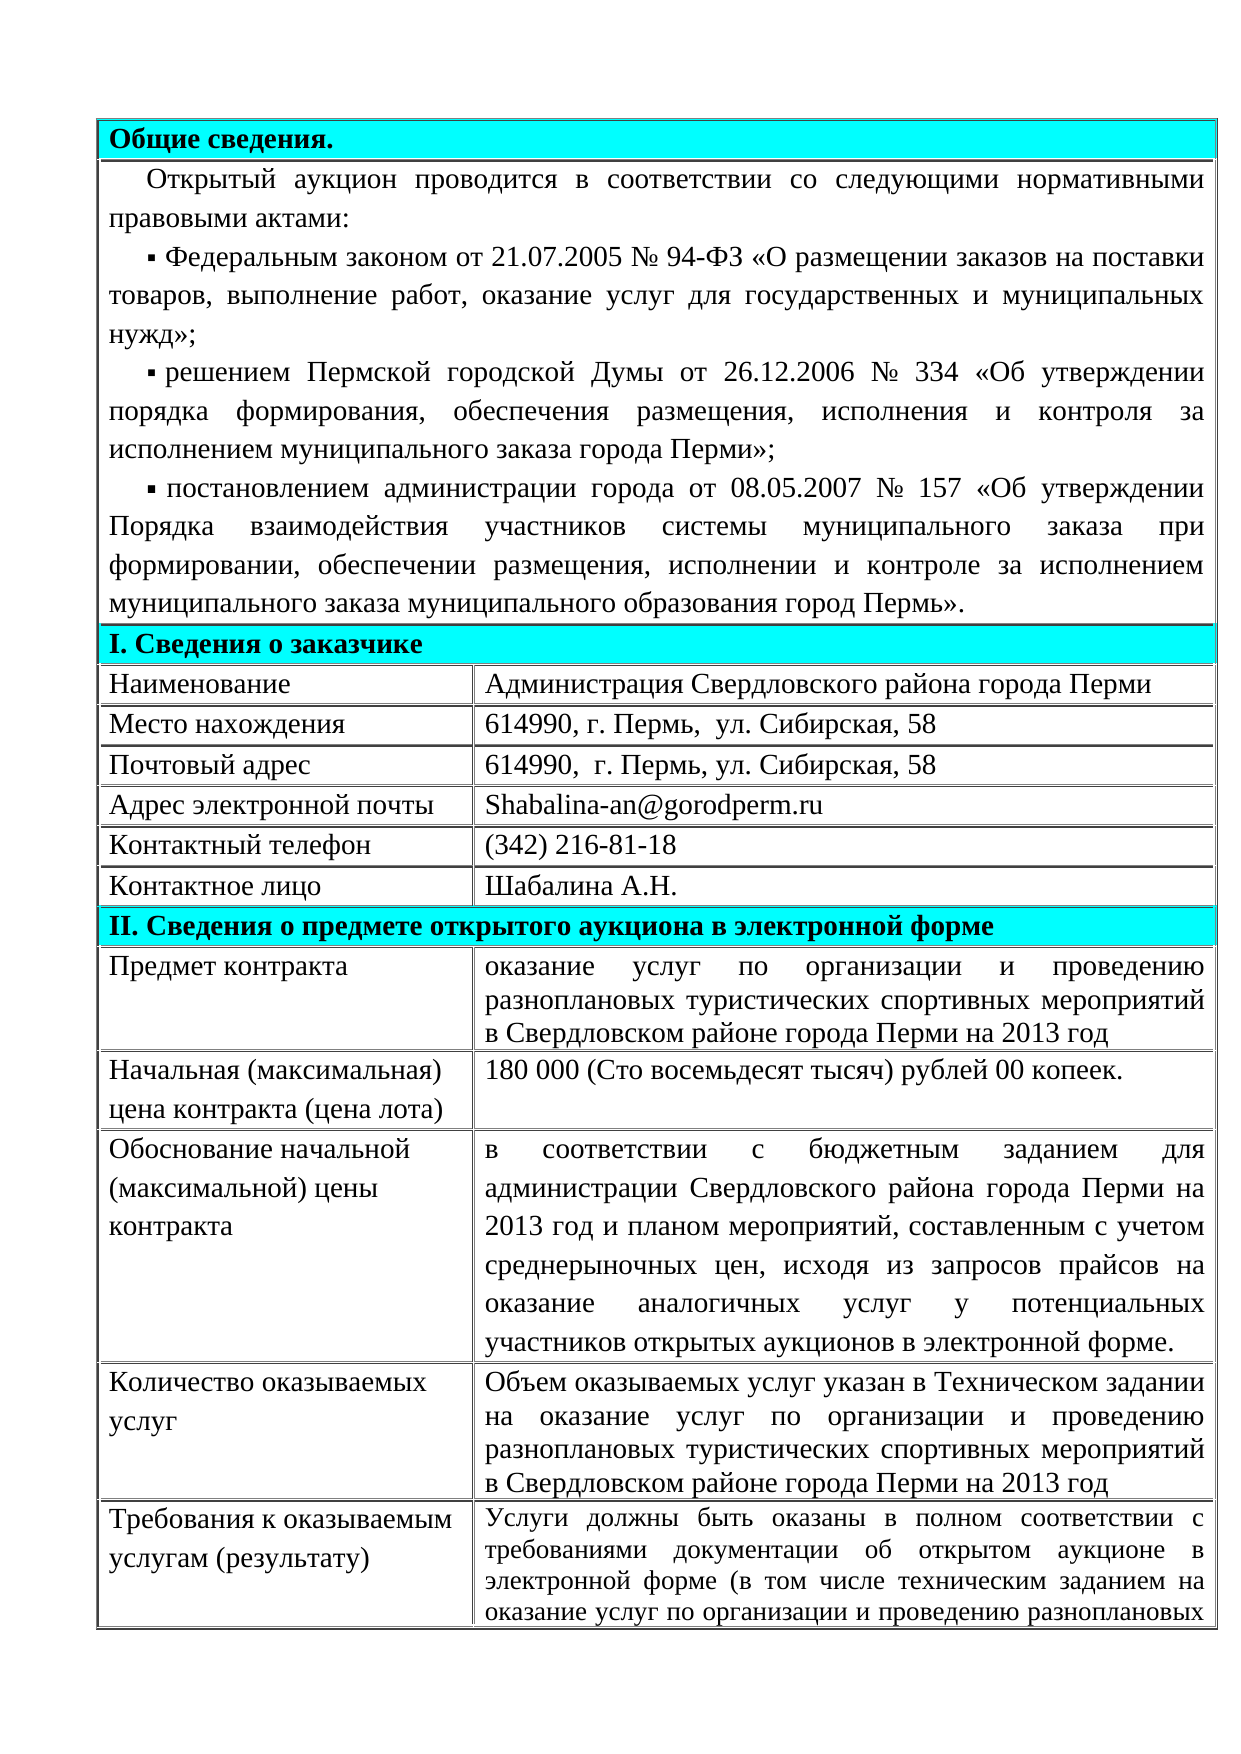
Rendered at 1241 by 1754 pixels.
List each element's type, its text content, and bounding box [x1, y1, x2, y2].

table_cell II. Сведения о предмете открытого аукциона в электронной форме [99, 905, 1215, 945]
table_cell Шабалина А.Н. [475, 865, 1217, 905]
table_cell Обоснование начальной (максимальной) цены контракта [99, 1128, 472, 1361]
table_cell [97, 1498, 473, 1626]
table_cell 614990, г. Пермь, ул. Сибирская, 58 [475, 744, 1215, 784]
table_cell I. Сведения о заказчике [99, 623, 1215, 663]
table_header Общие сведения. [99, 121, 1215, 158]
table_cell Предмет контракта [99, 945, 472, 1049]
table_cell Количество оказываемых услуг [99, 1361, 472, 1498]
table_cell 180 000 (Сто восемьдесят тысяч) рублей 00 копеек. [475, 1049, 1215, 1128]
table_cell Адрес электронной почты [99, 784, 472, 824]
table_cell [473, 1498, 1217, 1626]
table_cell Контактный телефон [97, 824, 473, 864]
table_cell Открытый аукцион проводится в соответствии со следующими нормативными правовыми актами: Федеральным законом от 21.07.2005 № 94-ФЗ «О размещении заказов на поставки товаров, выполнение работ, оказание услуг для государственных и муниципальных нужд»; решением Пермской городской Думы от 26.12.2006 № 334 «Об утверждении порядка формирования, обеспечения размещения, исполнения и контроля за исполнением муниципального заказа города Перми»; постановлением администрации города от 08.05.2007 № 157 «Об утверждении Порядка взаимодействия участников системы муниципального заказа при формировании, обеспечении размещения, исполнении и контроле за исполнением муниципального заказа муниципального образования город Пермь». [97, 159, 1217, 623]
table_cell Начальная (максимальная) цена контракта (цена лота) [99, 1049, 472, 1128]
table_cell в соответствии с бюджетным заданием для администрации Свердловского района города Перми на 2013 год и планом мероприятий, составленным с учетом среднерыночных цен, исходя из запросов прайсов на оказание аналогичных услуг у потенциальных участников открытых аукционов в электронной форме. [475, 1128, 1215, 1361]
table_cell Shabalina-an@gorodperm.ru [475, 784, 1215, 824]
table_cell (342) 216-81-18 [473, 824, 1217, 864]
table_cell Место нахождения [97, 703, 473, 744]
table_cell Наименование [99, 663, 472, 703]
table_cell оказание услуг по организации и проведению разноплановых туристических спортивных мероприятий в Свердловском районе города Перми на 2013 год [475, 945, 1215, 1049]
table_cell Контактное лицо [97, 865, 472, 905]
table_cell . Пермь, ул. Сибирская, 58 [473, 703, 1217, 744]
table_cell Почтовый адрес [99, 744, 472, 784]
table_cell Администрация Свердловского района города Перми [475, 663, 1215, 703]
table_cell Объем оказываемых услуг указан в Техническом задании на оказание услуг по организации и проведению разноплановых туристических спортивных мероприятий в Свердловском районе города Перми на 2013 год [475, 1361, 1215, 1498]
